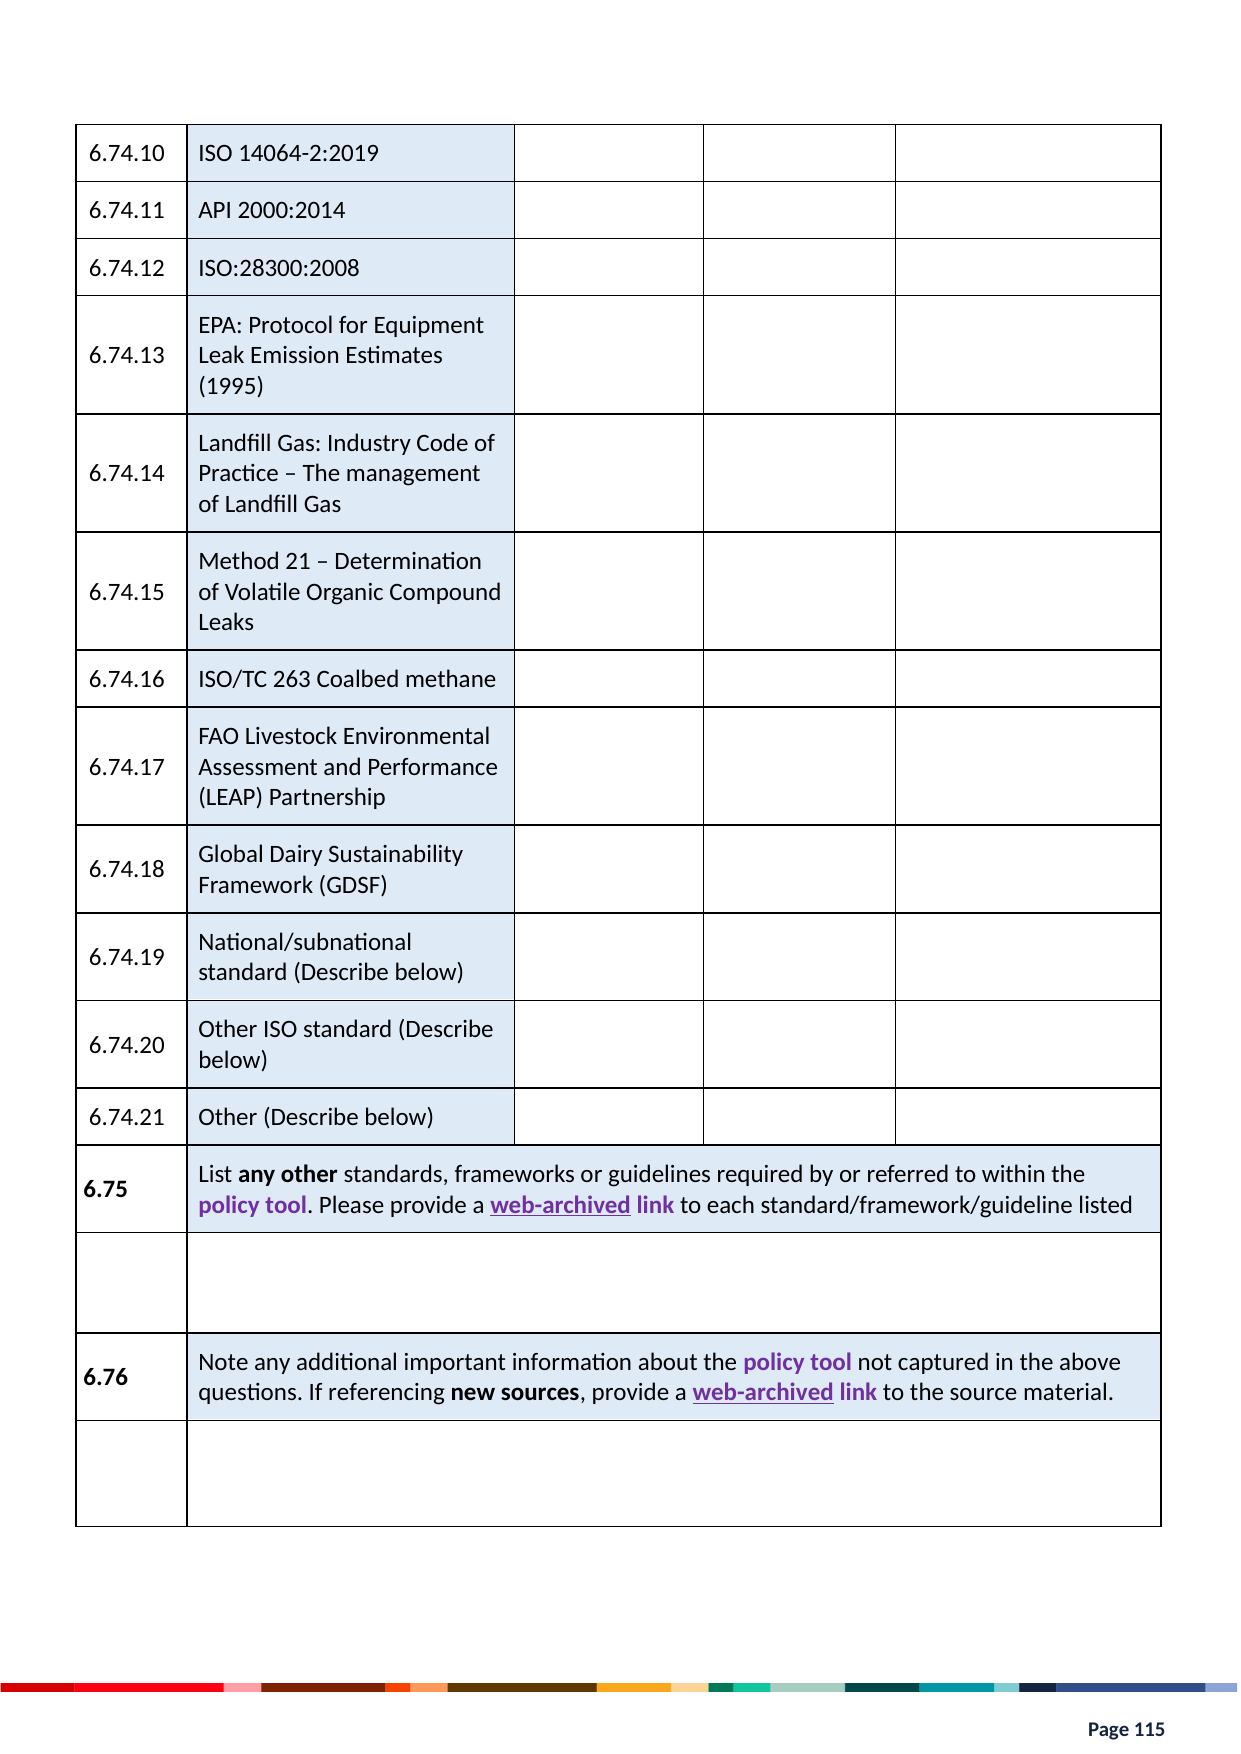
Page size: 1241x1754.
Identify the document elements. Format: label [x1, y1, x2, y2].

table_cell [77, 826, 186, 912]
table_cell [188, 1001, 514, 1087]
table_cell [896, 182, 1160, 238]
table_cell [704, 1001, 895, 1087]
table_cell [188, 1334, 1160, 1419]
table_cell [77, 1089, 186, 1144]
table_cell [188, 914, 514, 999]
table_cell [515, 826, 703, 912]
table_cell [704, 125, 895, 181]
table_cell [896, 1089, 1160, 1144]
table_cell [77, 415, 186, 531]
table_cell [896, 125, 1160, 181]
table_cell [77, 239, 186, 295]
picture [0, 1683, 1236, 1692]
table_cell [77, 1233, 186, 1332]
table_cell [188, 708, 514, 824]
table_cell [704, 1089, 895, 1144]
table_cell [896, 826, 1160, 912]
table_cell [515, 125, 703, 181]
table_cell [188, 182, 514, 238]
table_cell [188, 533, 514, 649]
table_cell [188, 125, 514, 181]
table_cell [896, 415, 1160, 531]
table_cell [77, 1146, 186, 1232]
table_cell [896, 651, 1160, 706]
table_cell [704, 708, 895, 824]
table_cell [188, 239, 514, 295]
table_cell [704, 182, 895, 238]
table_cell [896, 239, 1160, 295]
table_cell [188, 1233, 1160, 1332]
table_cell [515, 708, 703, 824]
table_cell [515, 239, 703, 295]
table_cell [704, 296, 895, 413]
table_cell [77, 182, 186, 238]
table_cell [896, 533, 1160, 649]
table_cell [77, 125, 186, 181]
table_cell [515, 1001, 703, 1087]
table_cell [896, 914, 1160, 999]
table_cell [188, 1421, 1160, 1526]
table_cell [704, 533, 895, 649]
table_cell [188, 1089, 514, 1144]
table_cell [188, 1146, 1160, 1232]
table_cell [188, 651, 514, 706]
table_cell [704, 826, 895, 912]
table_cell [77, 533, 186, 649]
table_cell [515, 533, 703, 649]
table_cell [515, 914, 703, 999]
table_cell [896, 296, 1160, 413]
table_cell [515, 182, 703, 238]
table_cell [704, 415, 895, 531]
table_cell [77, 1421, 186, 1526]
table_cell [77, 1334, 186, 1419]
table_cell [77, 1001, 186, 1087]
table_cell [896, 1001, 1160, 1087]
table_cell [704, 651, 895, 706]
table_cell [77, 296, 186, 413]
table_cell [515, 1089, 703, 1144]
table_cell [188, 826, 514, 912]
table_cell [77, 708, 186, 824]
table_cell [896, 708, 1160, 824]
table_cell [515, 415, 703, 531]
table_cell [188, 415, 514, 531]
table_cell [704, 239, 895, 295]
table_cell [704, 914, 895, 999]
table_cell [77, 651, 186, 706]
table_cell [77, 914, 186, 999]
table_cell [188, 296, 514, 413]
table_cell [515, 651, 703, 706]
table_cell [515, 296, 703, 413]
